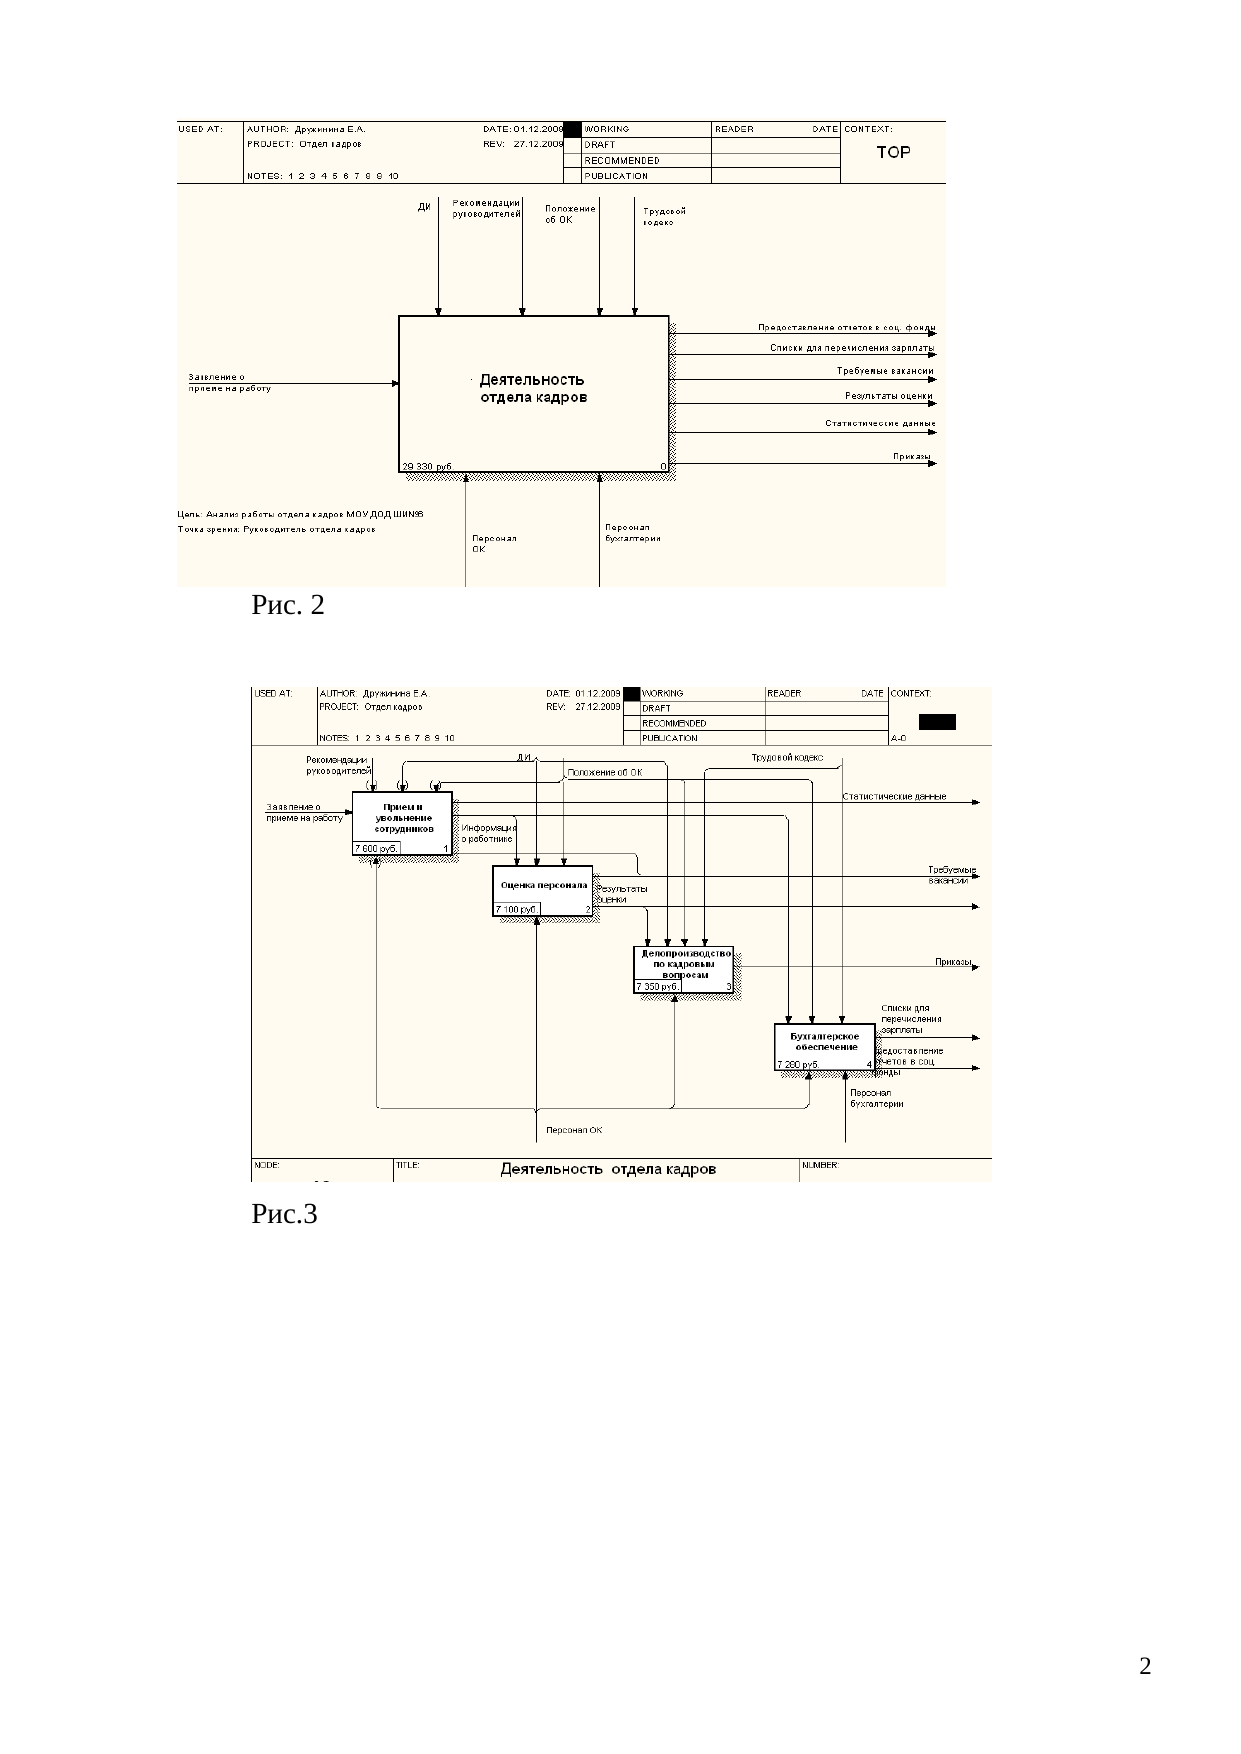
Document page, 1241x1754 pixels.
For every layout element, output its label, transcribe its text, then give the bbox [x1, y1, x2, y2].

picture [177, 118, 946, 587]
picture [251, 687, 992, 1182]
text Рис. 2 [177, 587, 1152, 621]
text Рис.3 [177, 1196, 1152, 1229]
